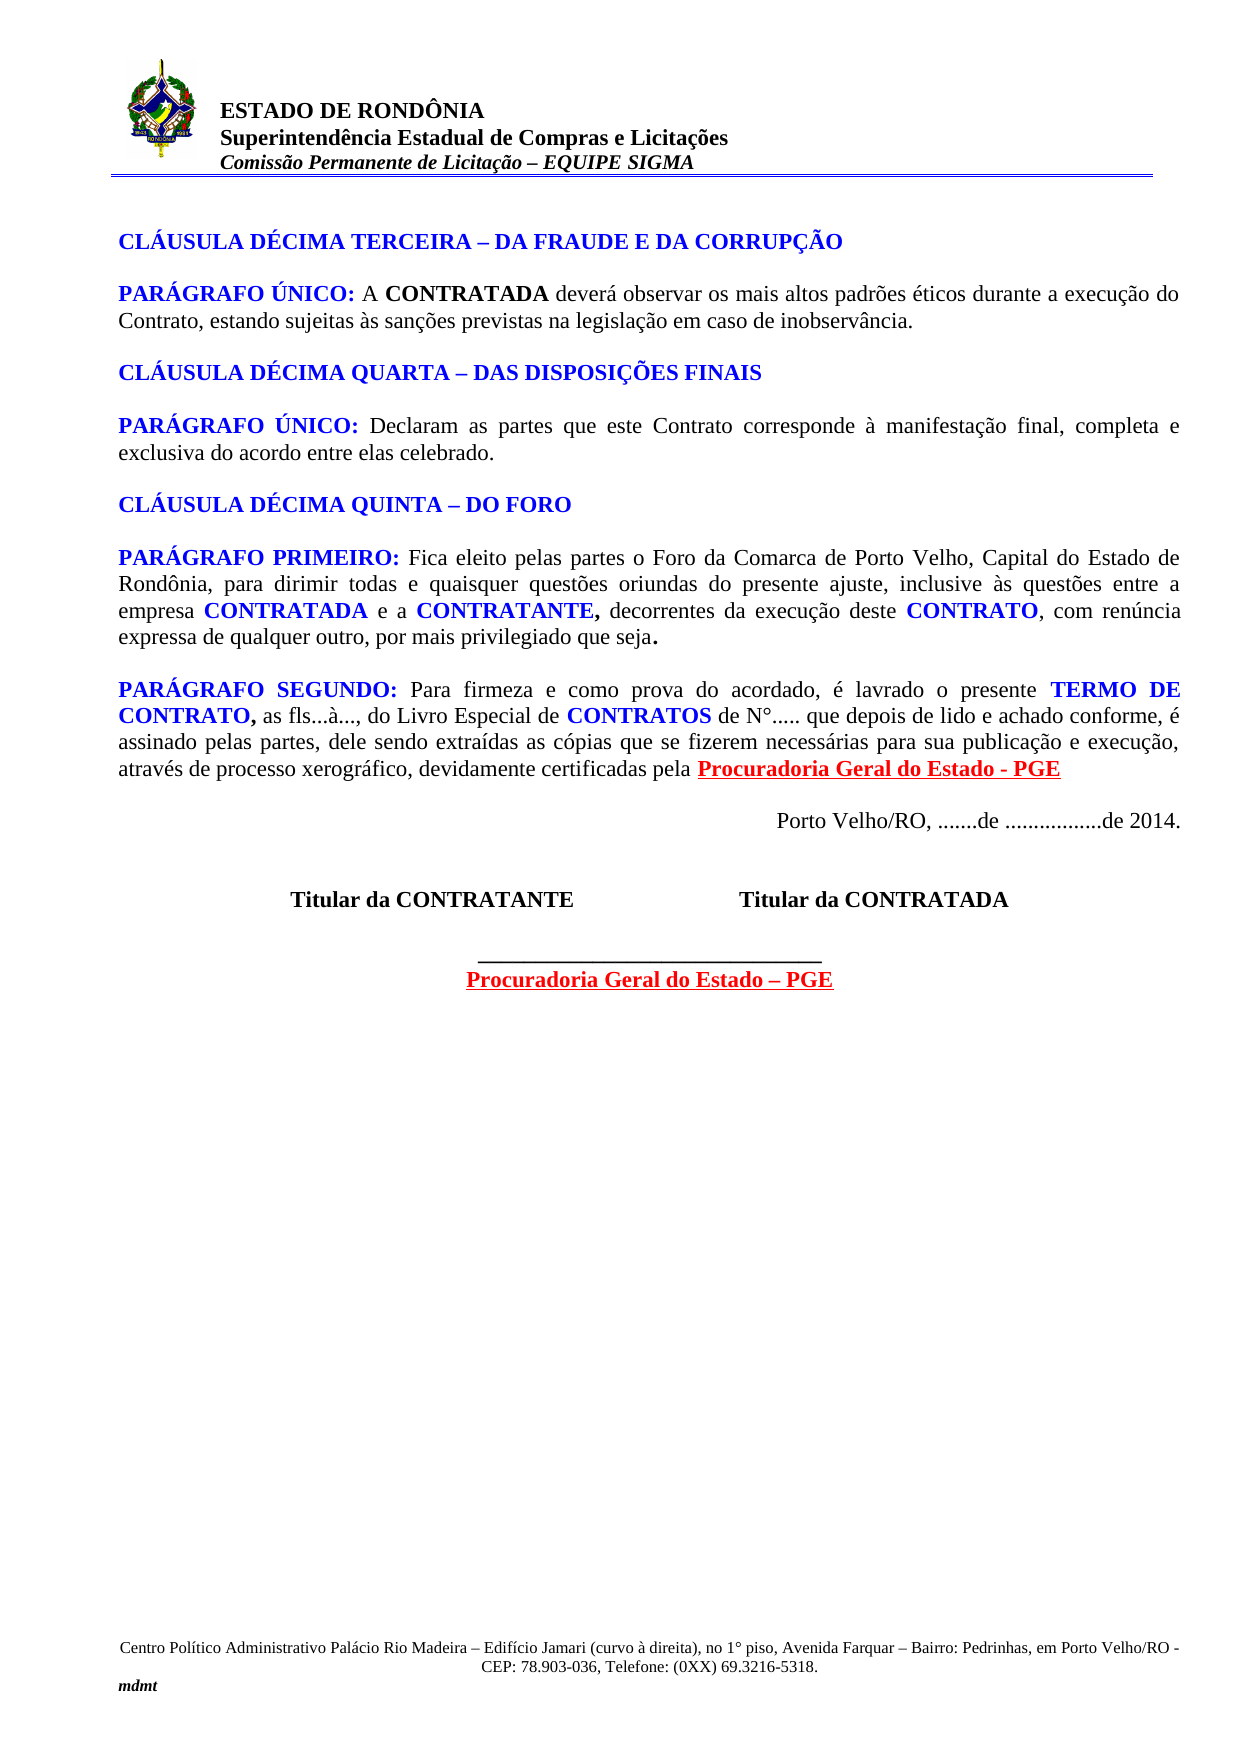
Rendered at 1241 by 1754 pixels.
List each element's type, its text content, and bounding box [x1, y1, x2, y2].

text Procuradoria Geral do Estado – PGE [118, 966, 1181, 992]
text CLÁUSULA DÉCIMA TERCEIRA – DA FRAUDE E DA CORRUPÇÃO [118, 228, 1181, 254]
text PARÁGRAFO PRIMEIRO: Fica eleito pelas partes o Foro da Comarca de Porto Velho, Capital do Estado de Rondônia, para dirimir todas e quaisquer questões oriundas do presente ajuste, inclusive às questões entre a empresa CONTRATADA e a CONTRATANTE, decorrentes da execução deste CONTRATO, com renúncia expressa de qualquer outro, por mais privilegiado que seja. [118, 544, 1181, 649]
text PARÁGRAFO ÚNICO: A CONTRATADA deverá observar os mais altos padrões éticos durante a execução do Contrato, estando sujeitas às sanções previstas na legislação em caso de inobservância. [118, 280, 1181, 333]
text PARÁGRAFO SEGUNDO: Para firmeza e como prova do acordado, é lavrado o presente TERMO DE CONTRATO, as fls...à..., do Livro Especial de CONTRATOS de N°..... que depois de lido e achado conforme, é assinado pelas partes, dele sendo extraídas as cópias que se fizerem necessárias para sua publicação e execução, através de processo xerográfico, devidamente certificadas pela Procuradoria Geral do Estado - PGE [118, 676, 1181, 781]
text ______________________________ [118, 939, 1181, 966]
picture [125, 59, 198, 159]
text PARÁGRAFO ÚNICO: Declaram as partes que este Contrato corresponde à manifestação final, completa e exclusiva do acordo entre elas celebrado. [118, 412, 1181, 465]
text CLÁUSULA DÉCIMA QUINTA – DO FORO [118, 491, 1181, 518]
text Porto Velho/RO, .......de .................de 2014. [118, 807, 1181, 834]
text CLÁUSULA DÉCIMA QUARTA – DAS DISPOSIÇÕES FINAIS [118, 359, 1181, 386]
text Titular da CONTRATANTE Titular da CONTRATADA [118, 887, 1181, 913]
